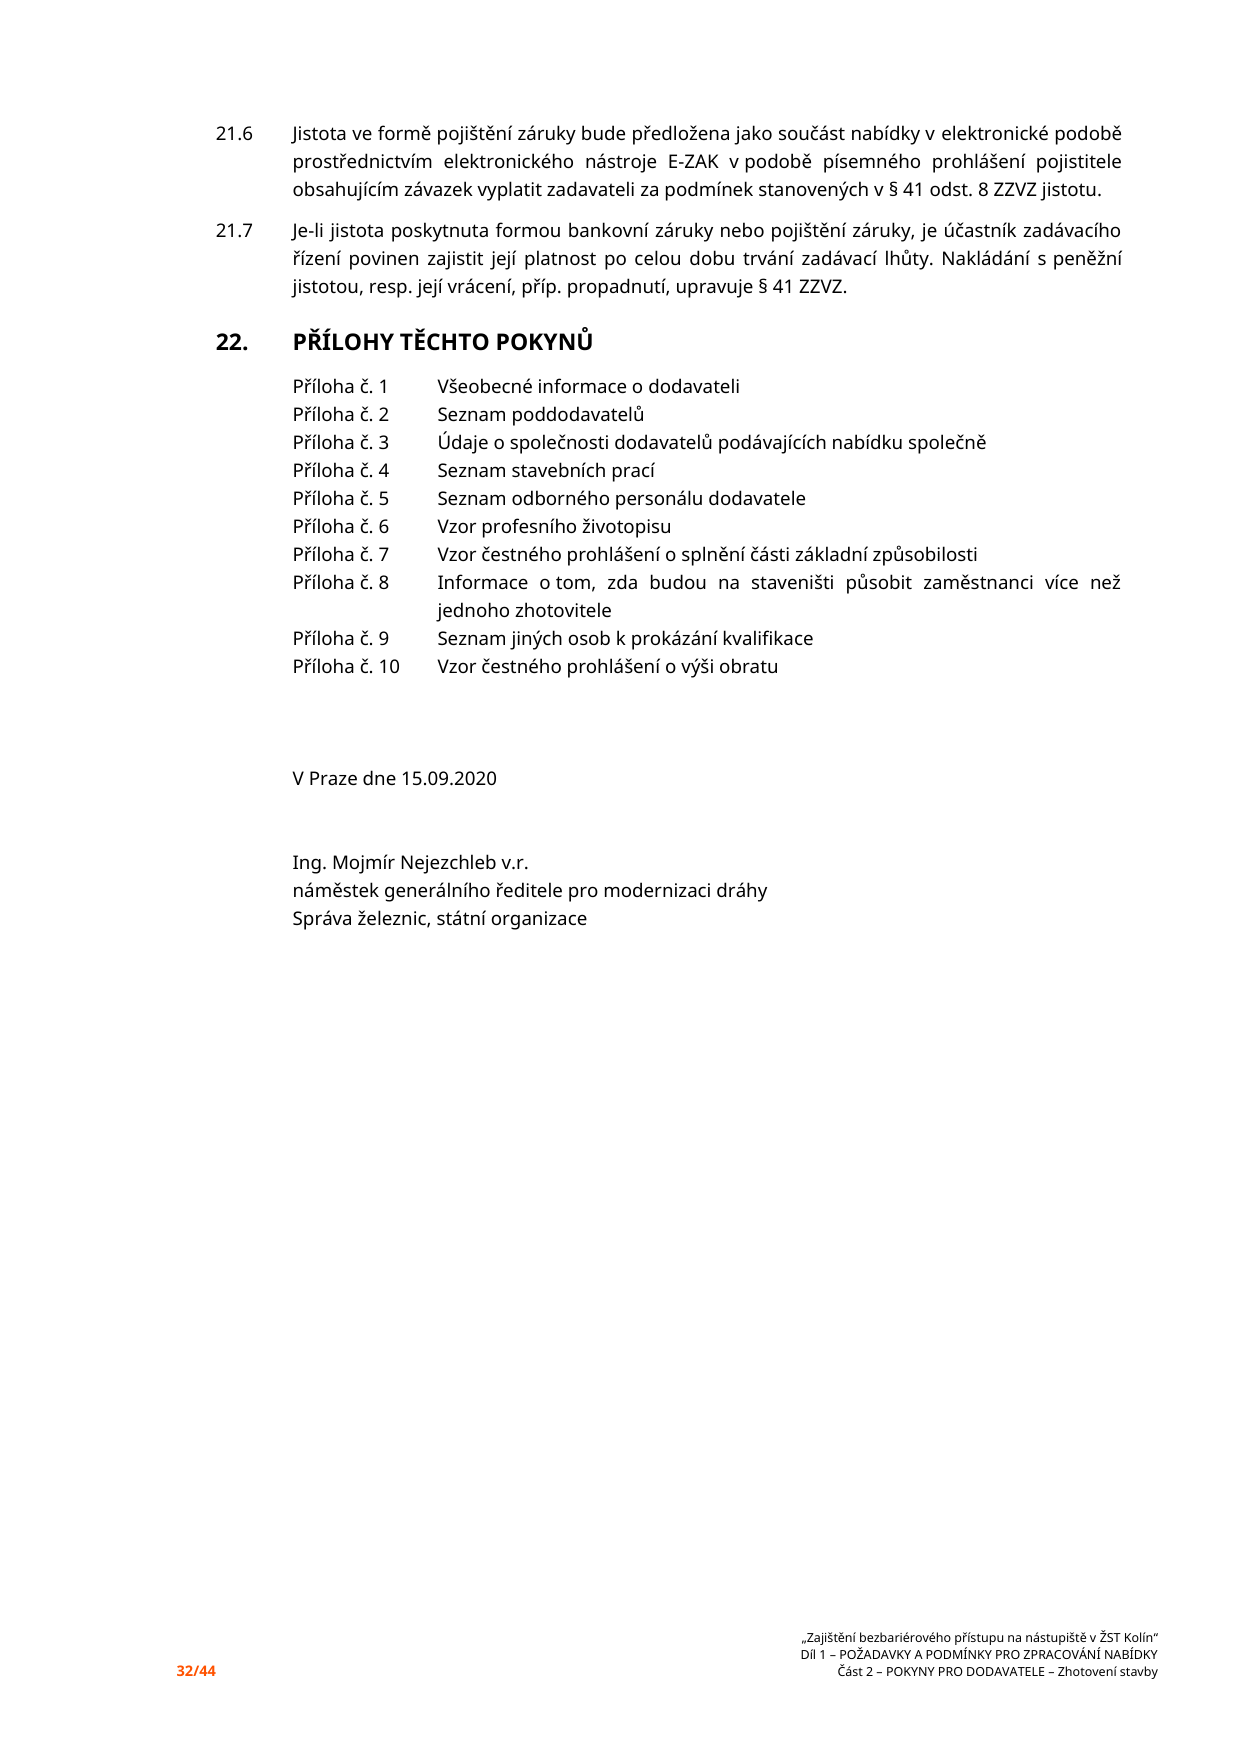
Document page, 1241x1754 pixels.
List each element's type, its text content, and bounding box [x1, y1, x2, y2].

text Příloha č. 6 Vzor profesního životopisu [292, 513, 1122, 539]
text Ing. Mojmír Nejezchleb v.r. [292, 849, 1122, 875]
text Příloha č. 4 Seznam stavebních prací [292, 457, 1122, 483]
text PŘÍLOHY TĚCHTO POKYNŮ [216, 326, 1122, 357]
text Příloha č. 10 Vzor čestného prohlášení o výši obratu [292, 653, 1122, 679]
text Příloha č. 2 Seznam poddodavatelů [292, 401, 1122, 427]
text Příloha č. 3 Údaje o společnosti dodavatelů podávajících nabídku společně [292, 429, 1122, 455]
text Správa železnic, státní organizace [292, 906, 1122, 931]
text Jistota ve formě pojištění záruky bude předložena jako součást nabídky v elektronické podobě prostřednictvím elektronického nástroje E-ZAK v podobě písemného prohlášení pojistitele obsahujícím závazek vyplatit zadavateli za podmínek stanovených v § 41 odst. 8 ZZVZ jistotu. [216, 121, 1122, 202]
text Příloha č. 5 Seznam odborného personálu dodavatele [292, 485, 1122, 511]
text V Praze dne 15.09.2020 [292, 765, 1122, 791]
text Příloha č. 7 Vzor čestného prohlášení o splnění části základní způsobilosti [292, 541, 1122, 567]
text Příloha č. 1 Všeobecné informace o dodavateli [292, 373, 1122, 399]
text Příloha č. 9 Seznam jiných osob k prokázání kvalifikace [292, 625, 1122, 651]
text Příloha č. 8 Informace o tom, zda budou na staveništi působit zaměstnanci více než jednoho zhotovitele [292, 569, 1122, 623]
text Je-li jistota poskytnuta formou bankovní záruky nebo pojištění záruky, je účastník zadávacího řízení povinen zajistit její platnost po celou dobu trvání zadávací lhůty. Nakládání s peněžní jistotou, resp. její vrácení, příp. propadnutí, upravuje § 41 ZZVZ. [216, 217, 1122, 299]
text náměstek generálního ředitele pro modernizaci dráhy [292, 877, 1122, 903]
